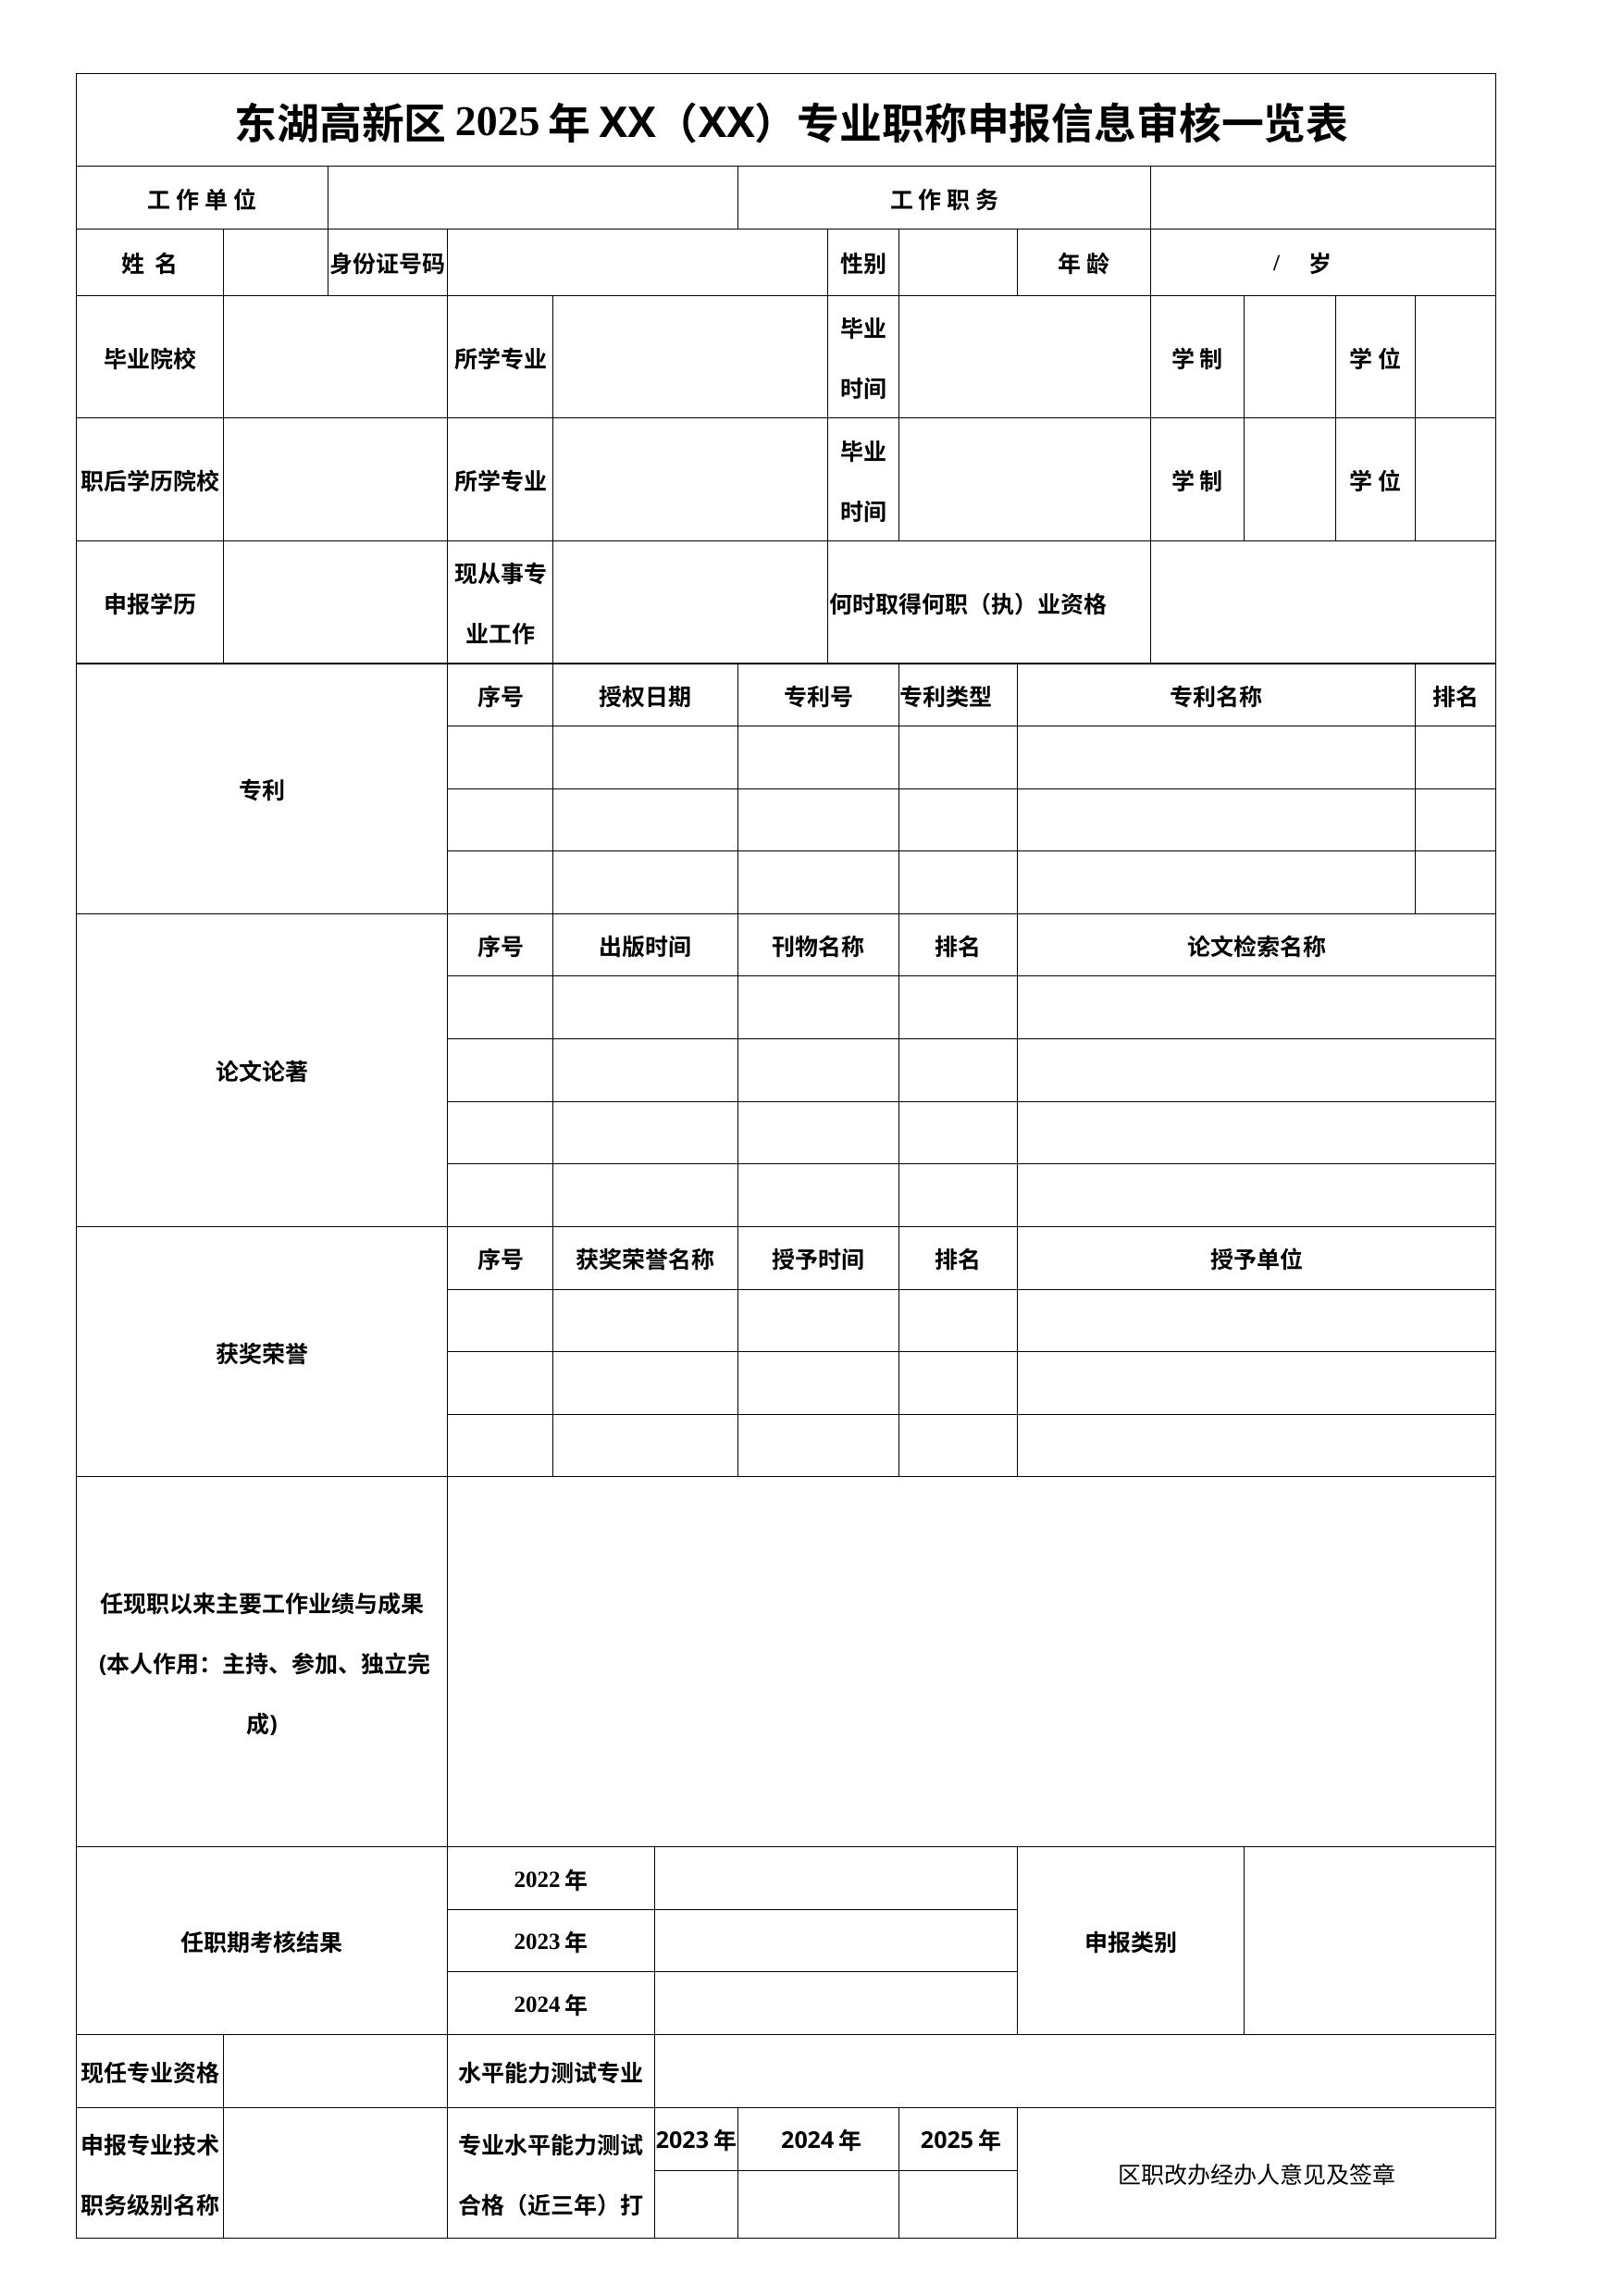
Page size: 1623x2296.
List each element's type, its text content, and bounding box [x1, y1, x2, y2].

table_cell [1018, 1039, 1495, 1100]
table_cell 授予单位 [1018, 1227, 1495, 1288]
table_cell [899, 851, 1017, 913]
table_cell [738, 1102, 898, 1163]
table_cell [1018, 1164, 1495, 1226]
table_cell [448, 851, 552, 913]
table_cell [1245, 418, 1335, 540]
table_cell 序号 [448, 664, 552, 726]
table_cell [553, 296, 827, 417]
table_cell 刊物名称 [738, 914, 898, 975]
table_cell 职后学历院校 [77, 418, 223, 540]
table_cell [448, 1102, 552, 1163]
table_cell [1018, 1102, 1495, 1163]
table_cell / 岁 [1151, 230, 1495, 294]
table_cell [224, 541, 447, 663]
table_cell 区职改办经办人意见及签章 [1018, 2108, 1495, 2238]
table_cell [1018, 1352, 1495, 1414]
table_cell [1151, 541, 1495, 663]
table_cell 序号 [448, 1227, 552, 1288]
table_header 东湖高新区2025年XX（XX）专业职称申报信息审核一览表 [77, 74, 1495, 166]
table_cell [448, 1352, 552, 1414]
table_cell 2023年 [448, 1910, 654, 1971]
table_cell 学 制 [1151, 418, 1244, 540]
table_cell [1018, 726, 1415, 788]
table_cell [448, 1039, 552, 1100]
table_cell 专利 [77, 664, 447, 913]
table_cell [553, 1039, 737, 1100]
table_cell [448, 1290, 552, 1351]
table_cell [738, 1290, 898, 1351]
table_cell 授予时间 [738, 1227, 898, 1288]
table_cell [1416, 296, 1495, 417]
table_cell [1416, 789, 1495, 850]
table_cell [899, 976, 1017, 1038]
table_cell 水平能力测试专业 [448, 2035, 654, 2107]
table_cell [553, 1352, 737, 1414]
table_cell 出版时间 [553, 914, 737, 975]
table_cell [1151, 167, 1495, 229]
table_cell [1018, 976, 1495, 1038]
table_cell [224, 2035, 447, 2107]
table_cell [738, 1352, 898, 1414]
table_cell [1416, 726, 1495, 788]
table_cell [553, 1102, 737, 1163]
table_cell 2024年 [738, 2108, 898, 2169]
table_cell 任现职以来主要工作业绩与成果 (本人作用：主持、参加、独立完成) [77, 1477, 447, 1846]
table_cell 身份证号码 [328, 230, 447, 294]
table_cell [448, 1477, 1495, 1846]
table_cell 排名 [1416, 664, 1495, 726]
table_cell 毕业时间 [828, 296, 898, 417]
table_cell 工 作 职 务 [738, 167, 1150, 229]
table_cell [738, 2171, 898, 2238]
table_cell [553, 1415, 737, 1476]
table_cell 年 龄 [1018, 230, 1150, 294]
table_cell [224, 230, 328, 294]
table_cell [448, 976, 552, 1038]
table_cell [553, 1290, 737, 1351]
table_cell 学 位 [1336, 296, 1415, 417]
table_cell [738, 789, 898, 850]
table_cell [1245, 1847, 1495, 2034]
table_cell 获奖荣誉 [77, 1227, 447, 1476]
table_cell [738, 726, 898, 788]
table_cell [738, 1415, 898, 1476]
table_cell [899, 1290, 1017, 1351]
table_cell [224, 418, 447, 540]
table_cell [553, 541, 827, 663]
table_cell 任职期考核结果 [77, 1847, 447, 2034]
table_cell [553, 789, 737, 850]
table_cell [1018, 789, 1415, 850]
table_cell [899, 1039, 1017, 1100]
table_cell [448, 726, 552, 788]
table_cell [738, 851, 898, 913]
table_cell [553, 851, 737, 913]
table_cell [448, 1415, 552, 1476]
table_cell [553, 726, 737, 788]
table_cell [1018, 851, 1415, 913]
table_cell [1245, 296, 1335, 417]
table_cell [899, 296, 1150, 417]
table_cell 2024年 [448, 1972, 654, 2034]
table_cell [655, 2035, 1495, 2107]
table_cell [1018, 1415, 1495, 1476]
table_cell [448, 789, 552, 850]
table_cell 论文检索名称 [1018, 914, 1495, 975]
table_cell [899, 1164, 1017, 1226]
table_cell [899, 418, 1150, 540]
table_cell [1416, 418, 1495, 540]
table_cell [899, 789, 1017, 850]
table_cell [655, 1972, 1017, 2034]
table_cell 排名 [899, 1227, 1017, 1288]
table_cell 毕业时间 [828, 418, 898, 540]
table_cell [899, 230, 1017, 294]
table_cell 申报类别 [1018, 1847, 1244, 2034]
table_cell [553, 418, 827, 540]
table_cell [899, 1352, 1017, 1414]
table_cell [655, 1847, 1017, 1909]
table_cell 所学专业 [448, 418, 552, 540]
table_cell [224, 2108, 447, 2238]
table_cell [328, 167, 737, 229]
table_cell [448, 1164, 552, 1226]
table_cell 2022年 [448, 1847, 654, 1909]
table_cell [738, 1164, 898, 1226]
table_cell 授权日期 [553, 664, 737, 726]
table_cell 2025年 [899, 2108, 1017, 2169]
table_cell 专利类型 [899, 664, 1017, 726]
table_cell 学 位 [1336, 418, 1415, 540]
table_cell 排名 [899, 914, 1017, 975]
table_cell 获奖荣誉名称 [553, 1227, 737, 1288]
table_cell [553, 976, 737, 1038]
table_cell [1416, 851, 1495, 913]
table_cell 专利号 [738, 664, 898, 726]
table_cell 姓 名 [77, 230, 223, 294]
table_cell [899, 1415, 1017, 1476]
table_cell 现从事专业工作 [448, 541, 552, 663]
table_cell 专业水平能力测试合格（近三年）打“√” [448, 2108, 654, 2238]
table_cell [655, 2171, 737, 2238]
table_cell 所学专业 [448, 296, 552, 417]
table_cell [553, 1164, 737, 1226]
table_cell 申报学历 [77, 541, 223, 663]
table_cell 专利名称 [1018, 664, 1415, 726]
table_cell [1018, 1290, 1495, 1351]
table_cell [899, 726, 1017, 788]
table_cell 何时取得何职（执）业资格 [828, 541, 1150, 663]
table_cell 序号 [448, 914, 552, 975]
table_cell [738, 1039, 898, 1100]
table_cell 学 制 [1151, 296, 1244, 417]
table_cell 现任专业资格 [77, 2035, 223, 2107]
table_cell 论文论著 [77, 914, 447, 1226]
table_cell 申报专业技术职务级别名称 [77, 2108, 223, 2238]
table_cell 毕业院校 [77, 296, 223, 417]
table_cell [899, 1102, 1017, 1163]
table_cell [655, 1910, 1017, 1971]
table_cell 工 作 单 位 [77, 167, 328, 229]
table_cell [448, 230, 827, 294]
table_cell 2023年 [655, 2108, 737, 2169]
table_cell [899, 2171, 1017, 2238]
table_cell 性别 [828, 230, 898, 294]
table_cell [738, 976, 898, 1038]
table_cell [224, 296, 447, 417]
